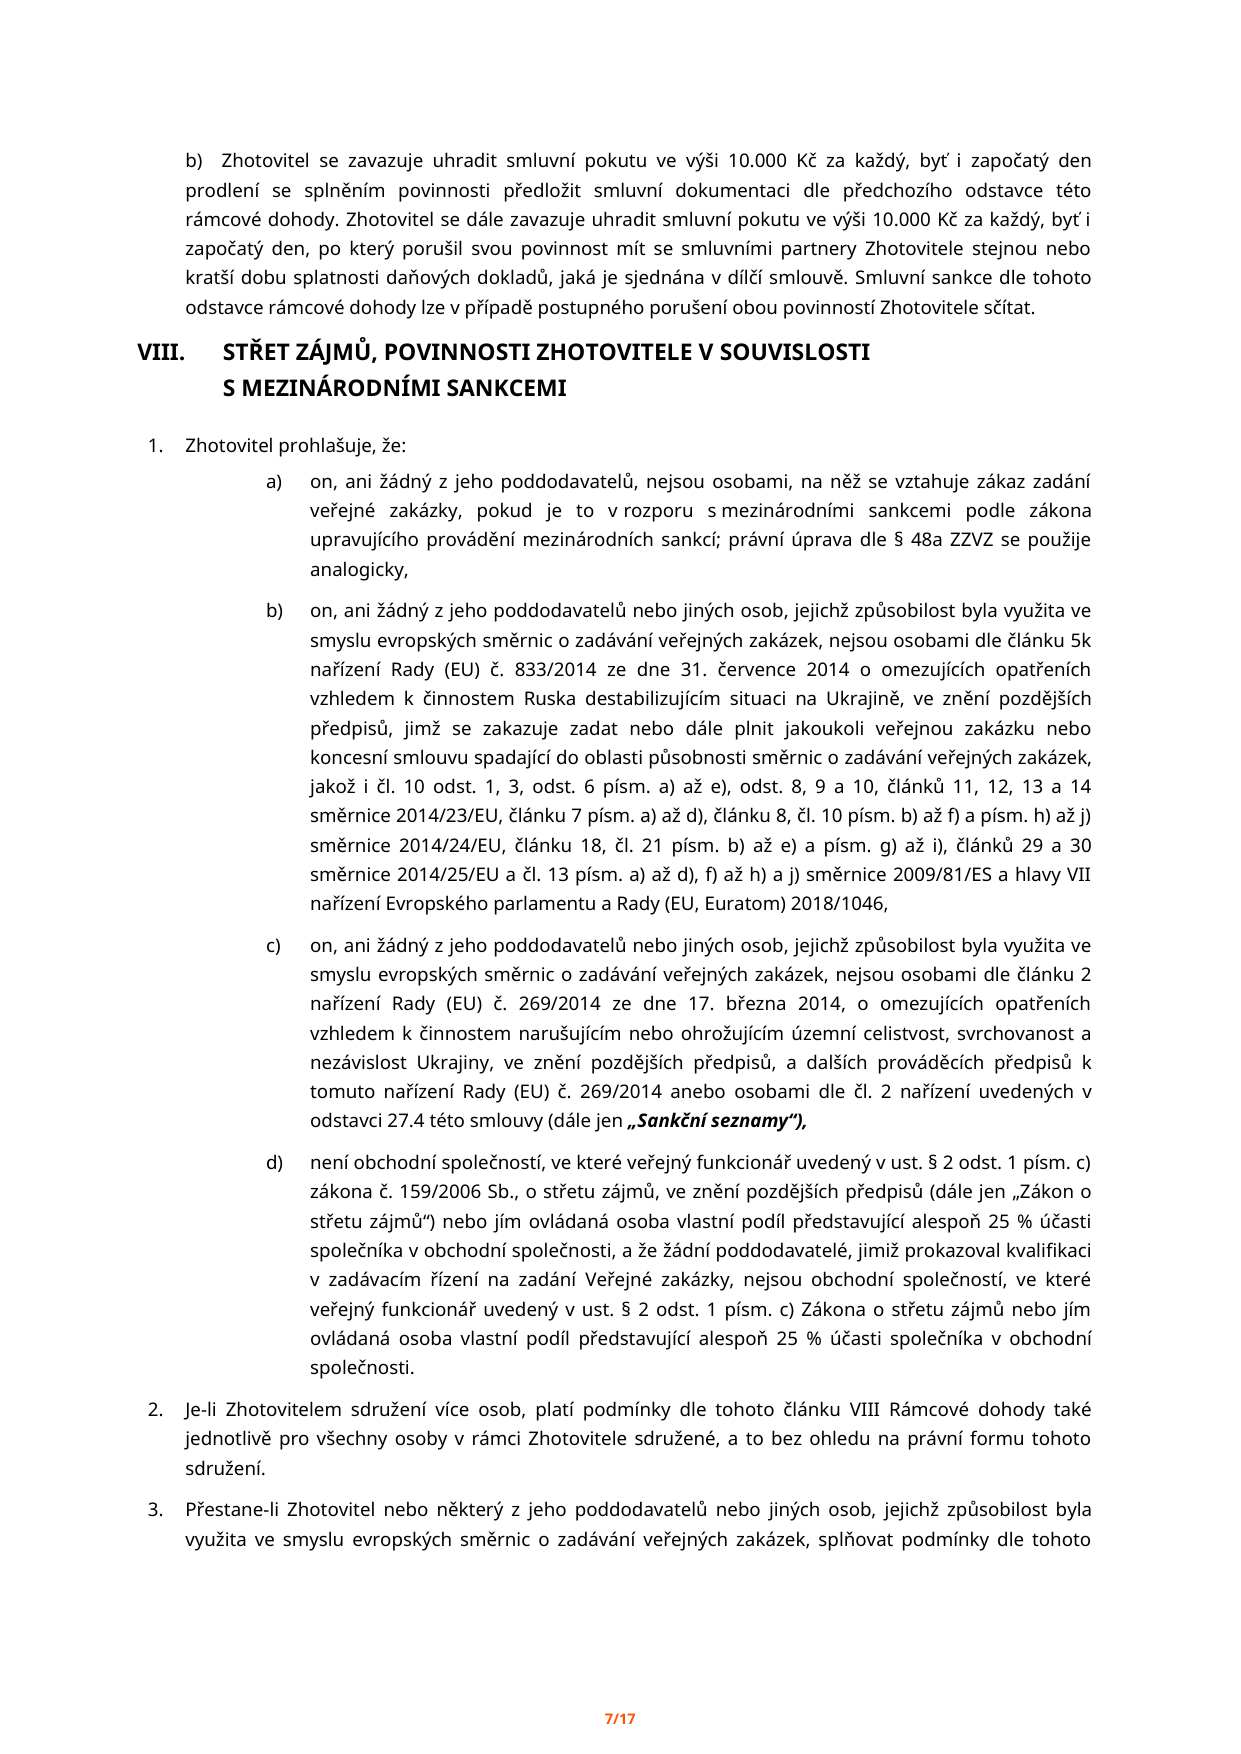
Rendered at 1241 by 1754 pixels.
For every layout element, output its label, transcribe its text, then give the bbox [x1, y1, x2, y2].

list STŘET ZÁJMŮ, POVINNOSTI ZHOTOVITELE V SOUVISLOSTI S MEZINÁRODNÍMI SANKCEMI [185, 336, 1093, 403]
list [148, 1497, 1093, 1551]
text není obchodní společností, ve které veřejný funkcionář uvedený v ust. § 2 odst. 1 písm. c) zákona č. 159/2006 Sb., o střetu zájmů, ve znění pozdějších předpisů (dále jen „Zákon o střetu zájmů“) nebo jím ovládaná osoba vlastní podíl představující alespoň 25 % účasti společníka v obchodní společnosti, a že žádní poddodavatelé, jimiž prokazoval kvalifikaci v zadávacím řízení na zadání Veřejné zakázky, nejsou obchodní společností, ve které veřejný funkcionář uvedený v ust. § 2 odst. 1 písm. c) Zákona o střetu zájmů nebo jím ovládaná osoba vlastní podíl představující alespoň 25 % účasti společníka v obchodní společnosti. [266, 1149, 1093, 1380]
text on, ani žádný z jeho poddodavatelů, nejsou osobami, na něž se vztahuje zákaz zadání veřejné zakázky, pokud je to v rozporu s mezinárodními sankcemi podle zákona upravujícího provádění mezinárodních sankcí; právní úprava dle § 48a ZZVZ se použije analogicky, [266, 468, 1093, 581]
text b) Zhotovitel se zavazuje uhradit smluvní pokutu ve výši 10.000 Kč za každý, byť i započatý den prodlení se splněním povinnosti předložit smluvní dokumentaci dle předchozího odstavce této rámcové dohody. Zhotovitel se dále zavazuje uhradit smluvní pokutu ve výši 10.000 Kč za každý, byť i započatý den, po který porušil svou povinnost mít se smluvními partnery Zhotovitele stejnou nebo kratší dobu splatnosti daňových dokladů, jaká je sjednána v dílčí smlouvě. Smluvní sankce dle tohoto odstavce rámcové dohody lze v případě postupného porušení obou povinností Zhotovitele sčítat. [185, 148, 1093, 319]
list Je-li Zhotovitelem sdružení více osob, platí podmínky dle tohoto článku VIII Rámcové dohody také jednotlivě pro všechny osoby v rámci Zhotovitele sdružené, a to bez ohledu na právní formu tohoto sdružení. [148, 1396, 1093, 1480]
list Zhotovitel prohlašuje, že: [148, 433, 1093, 458]
text on, ani žádný z jeho poddodavatelů nebo jiných osob, jejichž způsobilost byla využita ve smyslu evropských směrnic o zadávání veřejných zakázek, nejsou osobami dle článku 5k nařízení Rady (EU) č. 833/2014 ze dne 31. července 2014 o omezujících opatřeních vzhledem k činnostem Ruska destabilizujícím situaci na Ukrajině, ve znění pozdějších předpisů, jimž se zakazuje zadat nebo dále plnit jakoukoli veřejnou zakázku nebo koncesní smlouvu spadající do oblasti působnosti směrnic o zadávání veřejných zakázek, jakož i čl. 10 odst. 1, 3, odst. 6 písm. a) až e), odst. 8, 9 a 10, článků 11, 12, 13 a 14 směrnice 2014/23/EU, článku 7 písm. a) až d), článku 8, čl. 10 písm. b) až f) a písm. h) až j) směrnice 2014/24/EU, článku 18, čl. 21 písm. b) až e) a písm. g) až i), článků 29 a 30 směrnice 2014/25/EU a čl. 13 písm. a) až d), f) až h) a j) směrnice 2009/81/ES a hlavy VII nařízení Evropského parlamentu a Rady (EU, Euratom) 2018/1046, [266, 598, 1093, 916]
text on, ani žádný z jeho poddodavatelů nebo jiných osob, jejichž způsobilost byla využita ve smyslu evropských směrnic o zadávání veřejných zakázek, nejsou osobami dle článku 2 nařízení Rady (EU) č. 269/2014 ze dne 17. března 2014, o omezujících opatřeních vzhledem k činnostem narušujícím nebo ohrožujícím územní celistvost, svrchovanost a nezávislost Ukrajiny, ve znění pozdějších předpisů, a dalších prováděcích předpisů k tomuto nařízení Rady (EU) č. 269/2014 anebo osobami dle čl. 2 nařízení uvedených v odstavci 27.4 této smlouvy (dále jen „Sankční seznamy“), [266, 932, 1093, 1133]
